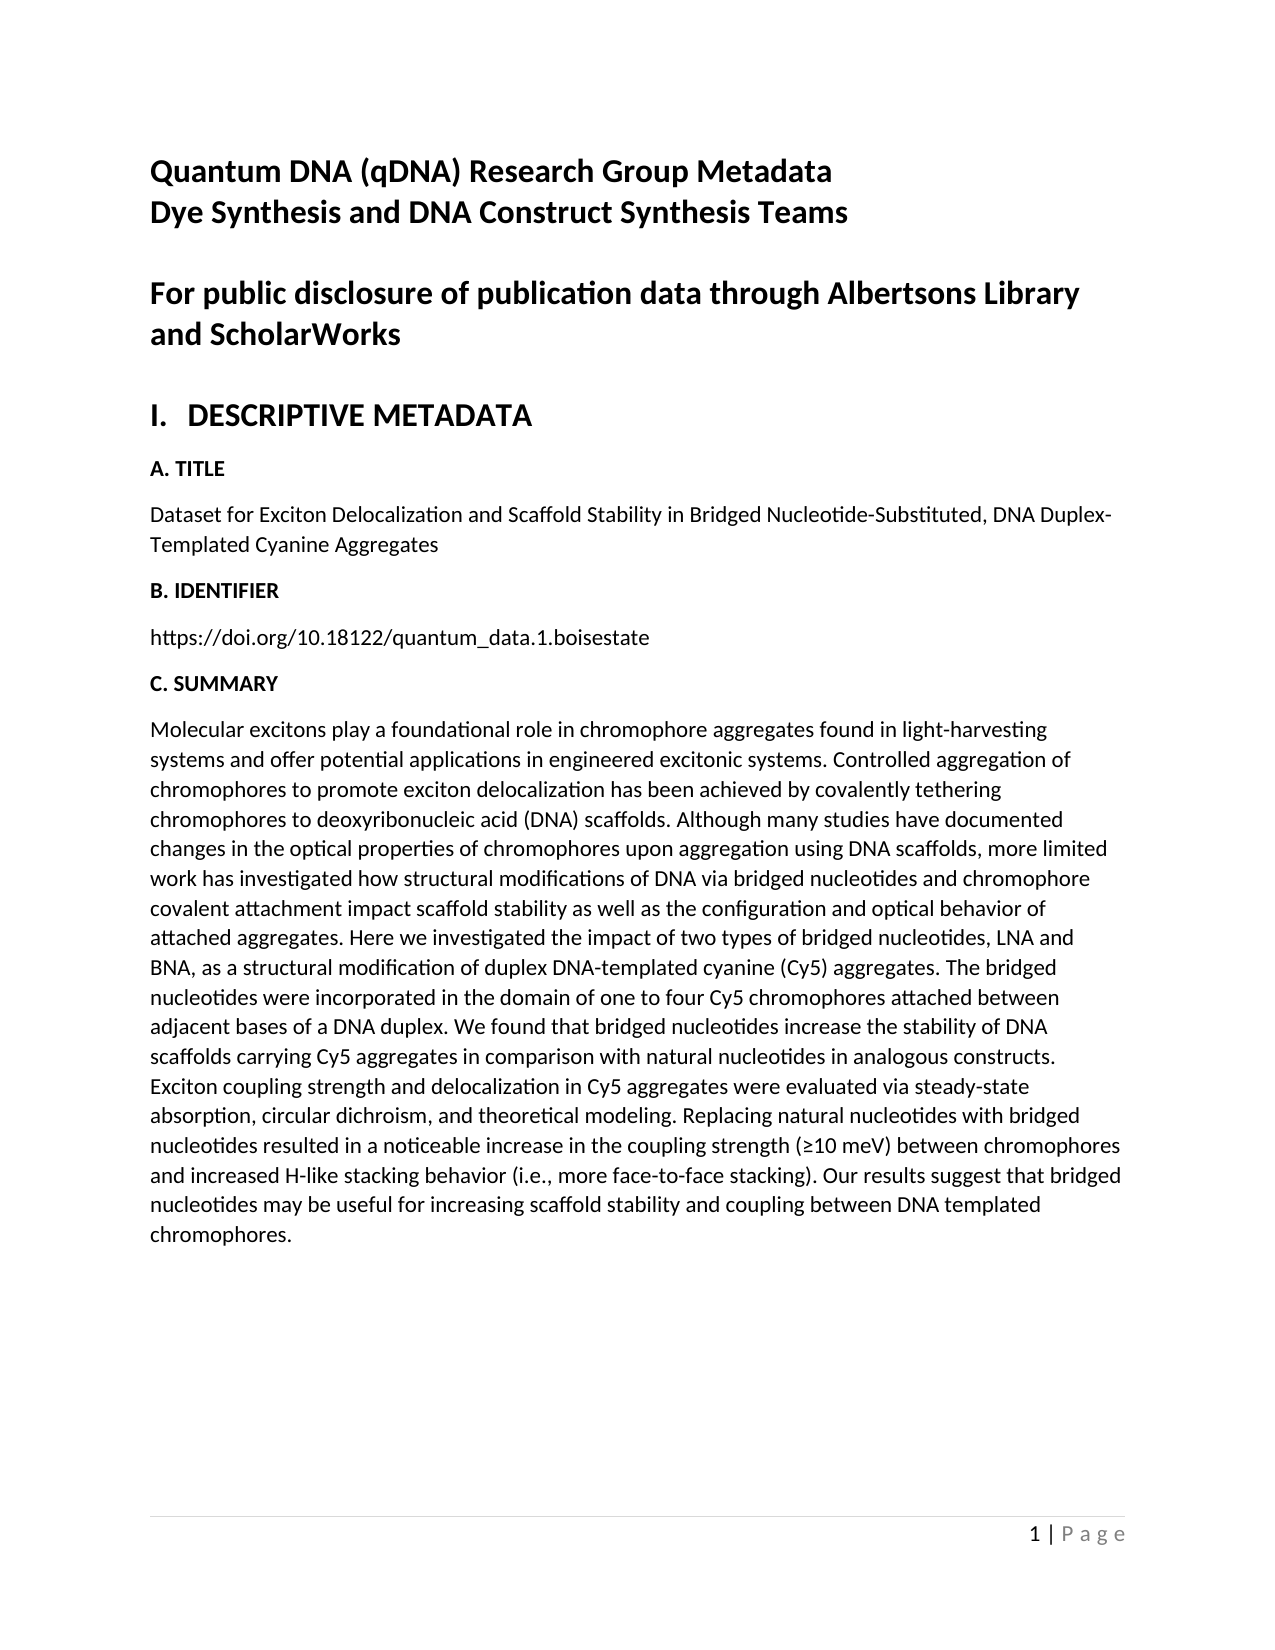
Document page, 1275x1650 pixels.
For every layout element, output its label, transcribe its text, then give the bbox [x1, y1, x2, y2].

text A. TITLE [150, 454, 1125, 482]
list DESCRIPTIVE METADATA [150, 394, 1125, 435]
text Dye Synthesis and DNA Construct Synthesis Teams [150, 191, 1125, 231]
text B. IDENTIFIER [150, 577, 1125, 604]
text C. SUMMARY [150, 669, 1125, 697]
text Dataset for Exciton Delocalization and Scaffold Stability in Bridged Nucleotide-Substituted, DNA Duplex-Templated Cyanine Aggregates [150, 501, 1125, 558]
text Molecular excitons play a foundational role in chromophore aggregates found in light-harvesting systems and offer potential applications in engineered excitonic systems. Controlled aggregation of chromophores to promote exciton delocalization has been achieved by covalently tethering chromophores to deoxyribonucleic acid (DNA) scaffolds. Although many studies have documented changes in the optical properties of chromophores upon aggregation using DNA scaffolds, more limited work has investigated how structural modifications of DNA via bridged nucleotides and chromophore covalent attachment impact scaffold stability as well as the configuration and optical behavior of attached aggregates. Here we investigated the impact of two types of bridged nucleotides, LNA and BNA, as a structural modification of duplex DNA-templated cyanine (Cy5) aggregates. The bridged nucleotides were incorporated in the domain of one to four Cy5 chromophores attached between adjacent bases of a DNA duplex. We found that bridged nucleotides increase the stability of DNA scaffolds carrying Cy5 aggregates in comparison with natural nucleotides in analogous constructs. Exciton coupling strength and delocalization in Cy5 aggregates were evaluated via steady-state absorption, circular dichroism, and theoretical modeling. Replacing natural nucleotides with bridged nucleotides resulted in a noticeable increase in the coupling strength (≥10 meV) between chromophores and increased H-like stacking behavior (i.e., more face-to-face stacking). Our results suggest that bridged nucleotides may be useful for increasing scaffold stability and coupling between DNA templated chromophores. [150, 716, 1125, 1248]
text https://doi.org/10.18122/quantum_data.1.boisestate [150, 623, 1125, 651]
text Quantum DNA (qDNA) Research Group Metadata [150, 150, 1125, 191]
text For public disclosure of publication data through Albertsons Library and ScholarWorks [150, 272, 1125, 354]
